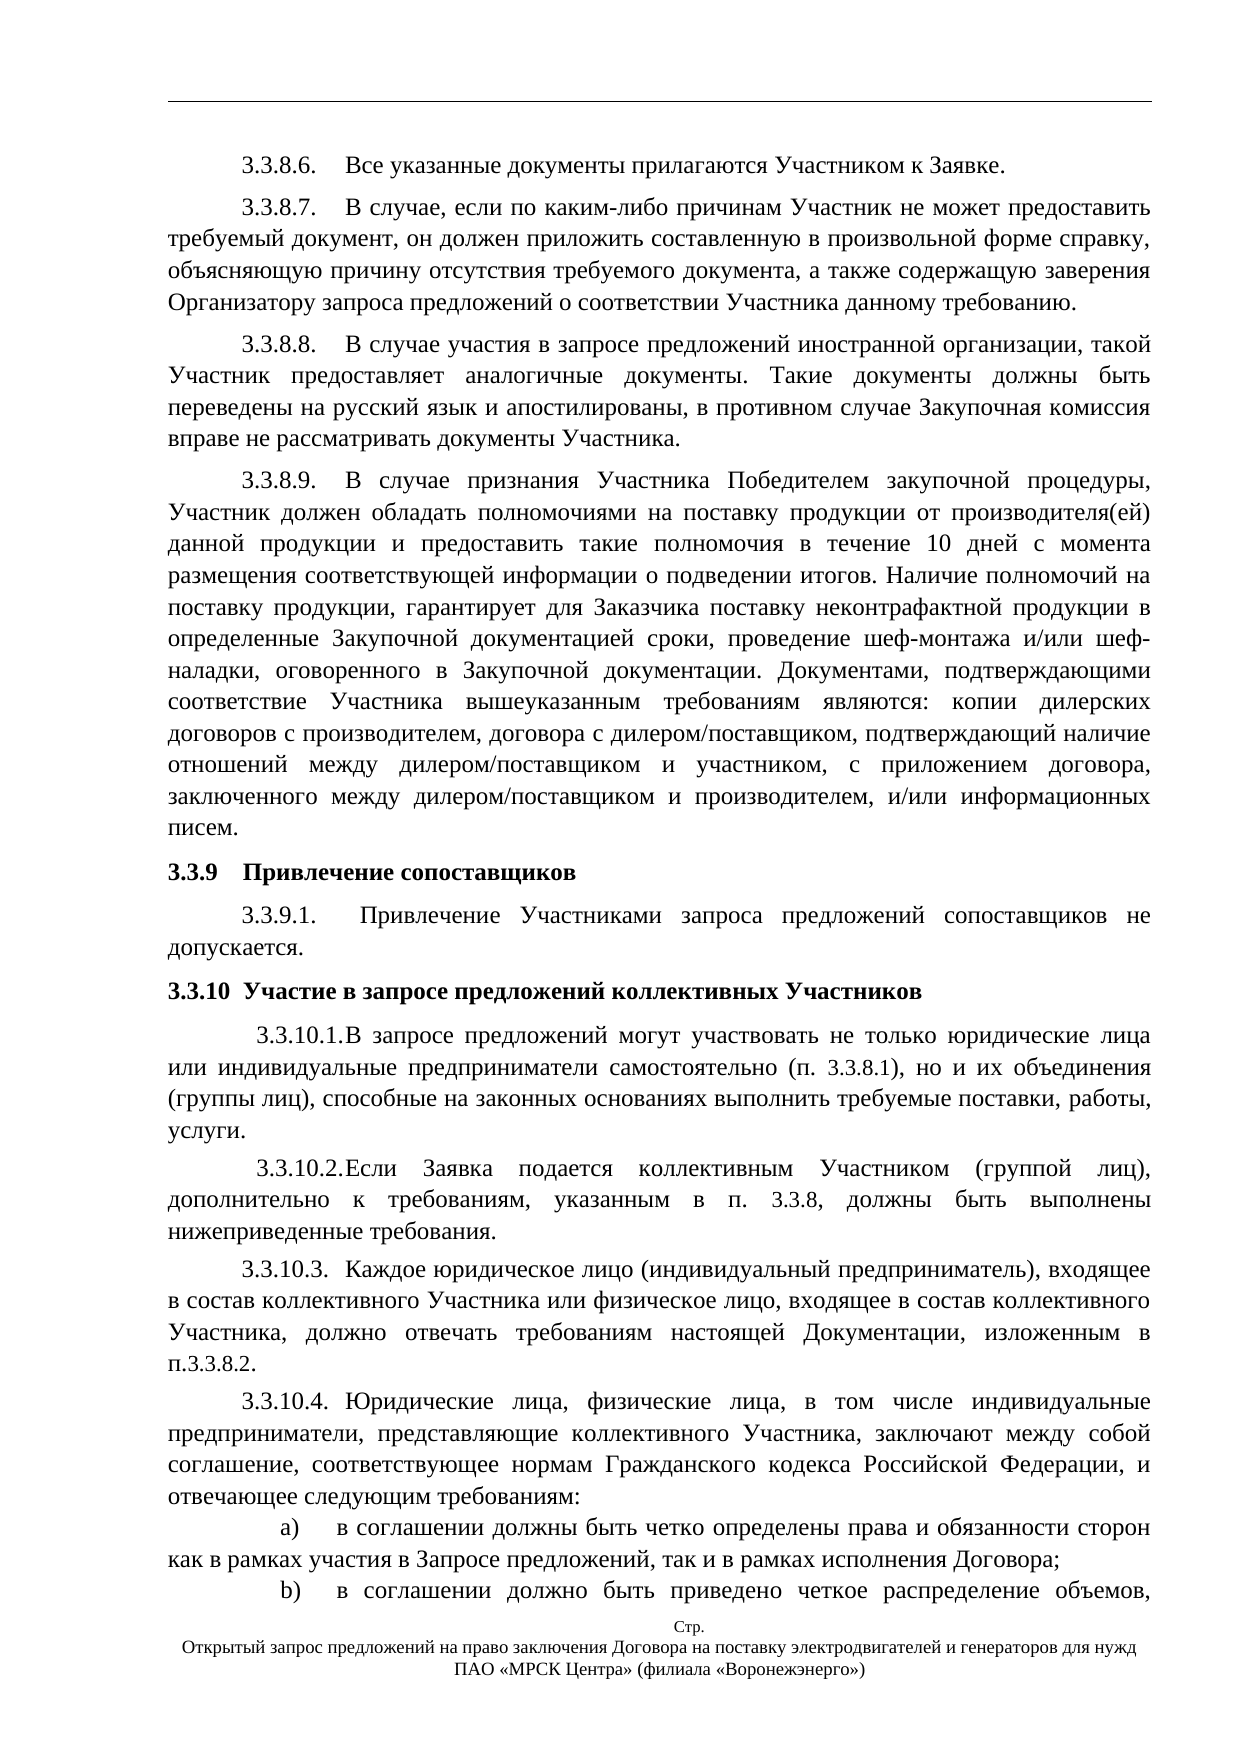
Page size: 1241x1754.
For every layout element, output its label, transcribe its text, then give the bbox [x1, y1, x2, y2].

list В случае признания Участника Победителем закупочной процедуры, Участник должен обладать полномочиями на поставку продукции от производителя(ей) данной продукции и предоставить такие полномочия в течение 10 дней с момента размещения соответствующей информации о подведении итогов. Наличие полномочий на поставку продукции, гарантирует для Заказчика поставку неконтрафактной продукции в определенные Закупочной документацией сроки, проведение шеф-монтажа и/или шеф-наладки, оговоренного в Закупочной документации. Документами, подтверждающими соответствие Участника вышеуказанным требованиям являются: копии дилерских договоров с производителем, договора с дилером/поставщиком, подтверждающий наличие отношений между дилером/поставщиком и участником, с приложением договора, заключенного между дилером/поставщиком и производителем, и/или информационных писем. [168, 465, 1152, 841]
subtitle Привлечение сопоставщиков [168, 857, 1152, 885]
list в соглашении должны быть четко определены права и обязанности сторон как в рамках участия в Запросе предложений, так и в рамках исполнения Договора; [168, 1512, 1152, 1573]
list В случае участия в запросе предложений иностранной организации, такой Участник предоставляет аналогичные документы. Такие документы должны быть переведены на русский язык и апостилированы, в противном случае Закупочная комиссия вправе не рассматривать документы Участника. [168, 329, 1152, 452]
list Юридические лица, физические лица, в том числе индивидуальные предприниматели, представляющие коллективного Участника, заключают между собой соглашение, соответствующее нормам Гражданского кодекса Российской Федерации, и отвечающее следующим требованиям: [168, 1386, 1152, 1510]
list В запросе предложений могут участвовать не только юридические лица или индивидуальные предприниматели самостоятельно (п. 3.3.8.1), но и их объединения (группы лиц), способные на законных основаниях выполнить требуемые поставки, работы, услуги. [168, 1020, 1152, 1144]
list В случае, если по каким-либо причинам Участник не может предоставить требуемый документ, он должен приложить составленную в произвольной форме справку, объясняющую причину отсутствия требуемого документа, а также содержащую заверения Организатору запроса предложений о соответствии Участника данному требованию. [168, 192, 1152, 315]
subtitle Участие в запросе предложений коллективных Участников [168, 976, 1152, 1005]
list Если Заявка подается коллективным Участником (группой лиц), дополнительно к требованиям, указанным в п. 3.3.8, должны быть выполнены нижеприведенные требования. [168, 1153, 1152, 1245]
list Все указанные документы прилагаются Участником к Заявке. [168, 150, 1152, 179]
list Каждое юридическое лицо (индивидуальный предприниматель), входящее в состав коллективного Участника или физическое лицо, входящее в состав коллективного Участника, должно отвечать требованиям настоящей Документации, изложенным в п.3.3.8.2. [168, 1254, 1152, 1377]
list Привлечение Участниками запроса предложений сопоставщиков не допускается. [168, 901, 1152, 961]
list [168, 1576, 1152, 1604]
